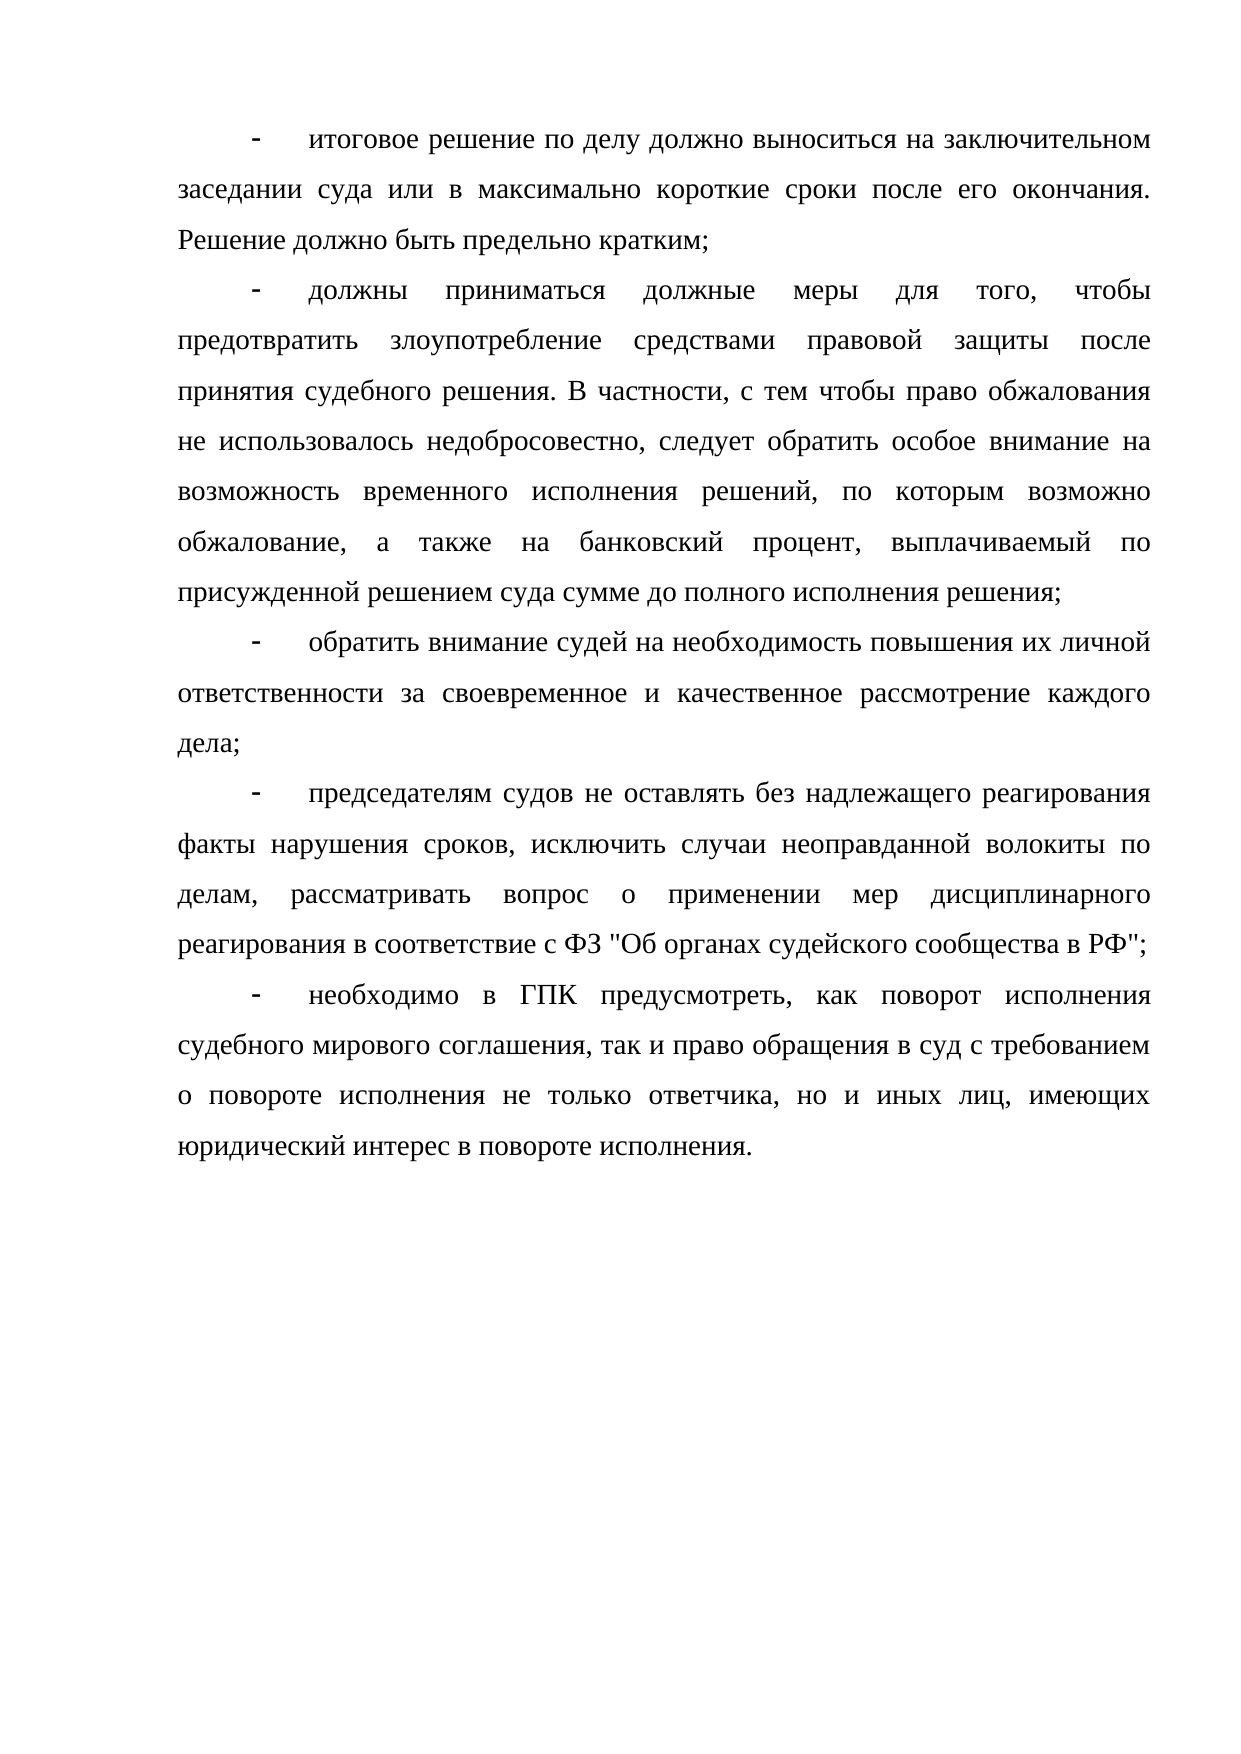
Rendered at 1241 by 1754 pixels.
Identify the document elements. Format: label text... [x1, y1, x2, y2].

list должны приниматься должные меры для того, чтобы предотвратить злоупотребление средствами правовой защиты после принятия судебного решения. В частности, с тем чтобы право обжалования не использовалось недобросовестно, следует обратить особое внимание на возможность временного исполнения решений, по которым возможно обжалование, а также на банковский процент, выплачиваемый по присужденной решением суда сумме до полного исполнения решения; [177, 272, 1152, 608]
list председателям судов не оставлять без надлежащего реагирования факты нарушения сроков, исключить случаи неоправданной волокиты по делам, рассматривать вопрос о применении мер дисциплинарного реагирования в соответствие с ФЗ "Об органах судейского сообщества в РФ"; [177, 775, 1152, 960]
list необходимо в ГПК предусмотреть, как поворот исполнения судебного мирового соглашения, так и право обращения в суд с требованием о повороте исполнения не только ответчика, но и иных лиц, имеющих юридический интерес в повороте исполнения. [177, 977, 1152, 1161]
list итоговое решение по делу должно выноситься на заключительном заседании суда или в максимально короткие сроки после его окончания. Решение должно быть предельно кратким; [177, 121, 1152, 255]
list обратить внимание судей на необходимость повышения их личной ответственности за своевременное и качественное рассмотрение каждого дела; [177, 624, 1152, 759]
